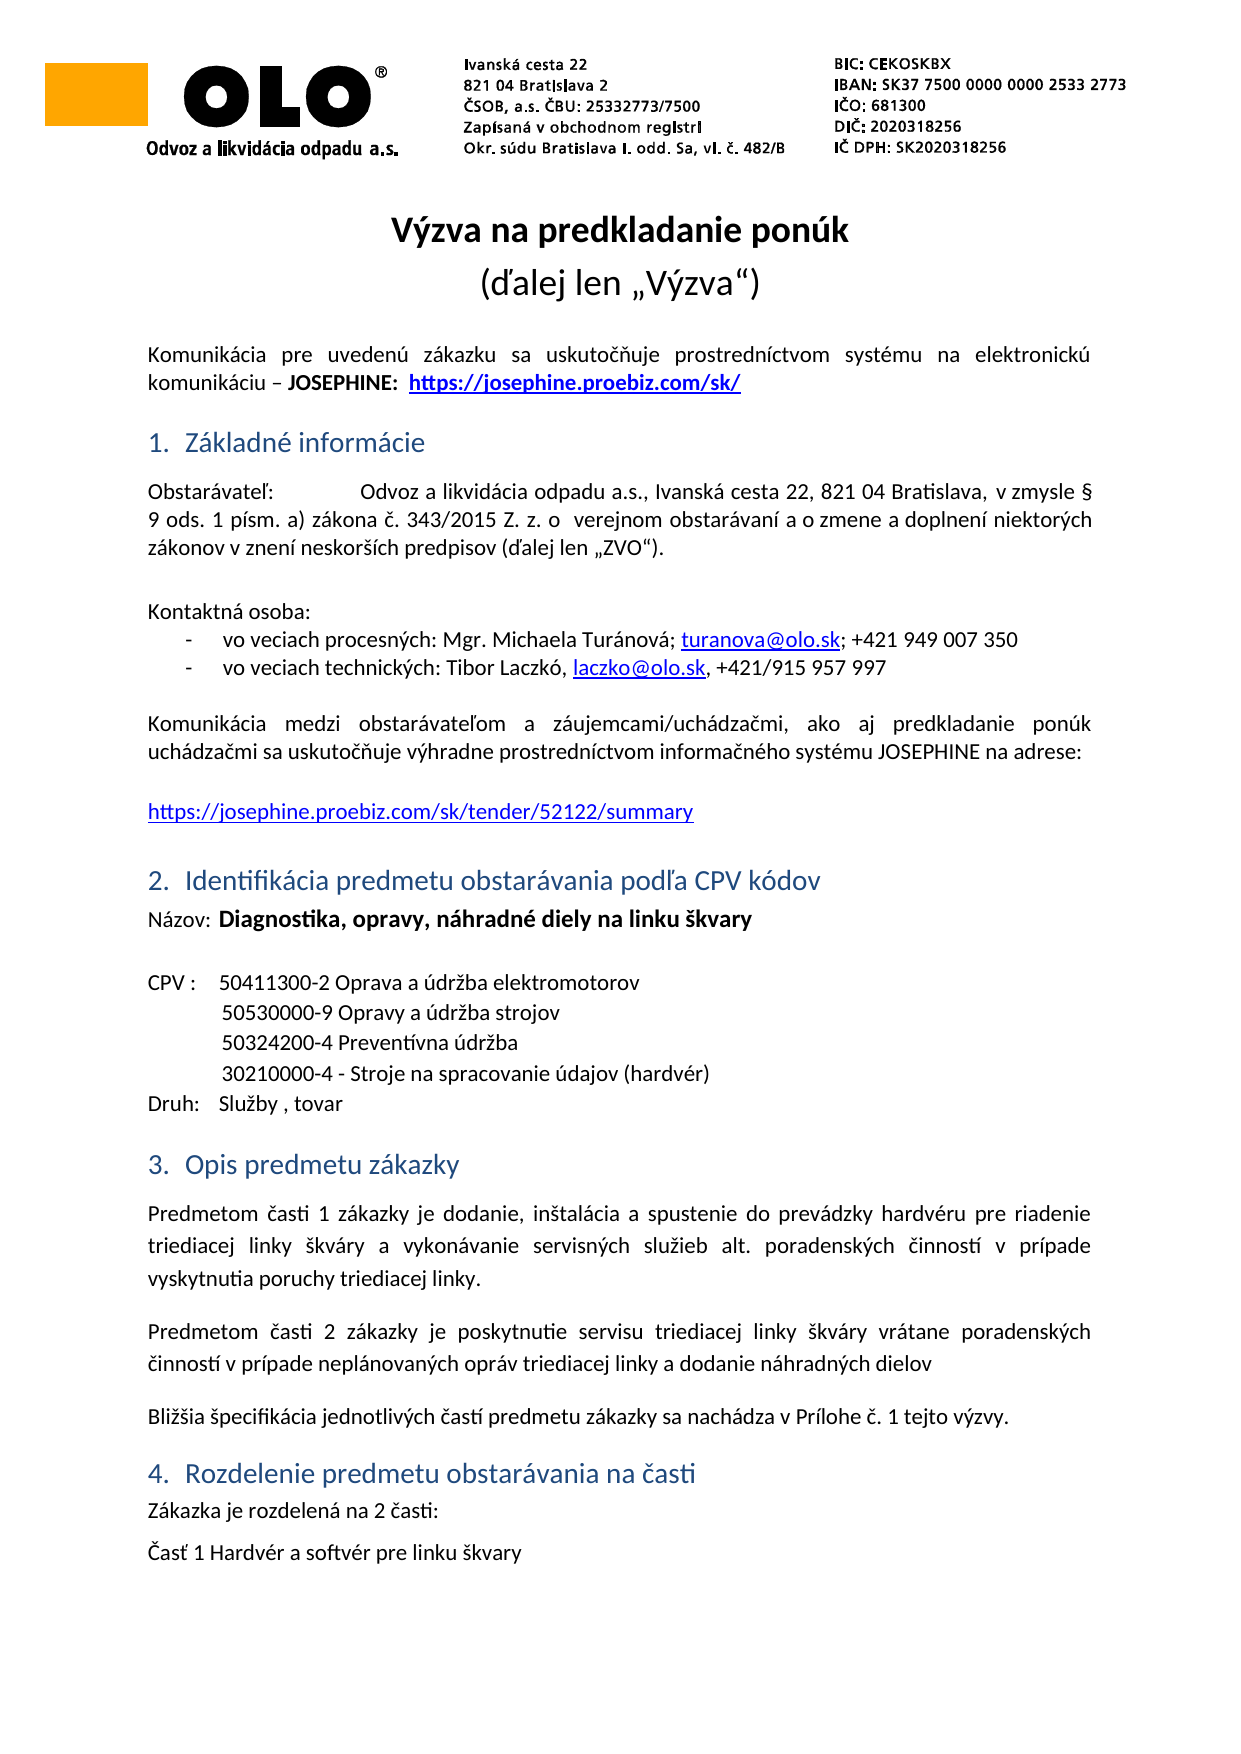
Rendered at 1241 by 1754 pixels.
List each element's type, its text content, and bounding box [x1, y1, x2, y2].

list Identifikácia predmetu obstarávania podľa CPV kódov [148, 862, 1093, 897]
text Predmetom časti 2 zákazky je poskytnutie servisu triediacej linky škváry vrátane poradenských činností v prípade neplánovaných opráv triediacej linky a dodanie náhradných dielov [148, 1317, 1093, 1377]
list https://josephine.proebiz.com/sk/tender/52122/summary [148, 797, 1093, 826]
text Názov: Diagnostika, opravy, náhradné diely na linku škvary [148, 903, 1093, 933]
text Zákazka je rozdelená na 2 časti: [148, 1496, 1093, 1524]
text 50530000-9 Opravy a údržba strojov [221, 998, 1093, 1026]
text (ďalej len „Výzva“) [148, 259, 1093, 305]
list vo veciach technických: Tibor Laczkó, laczko@olo.sk, +421/915 957 997 [185, 653, 1093, 681]
list vo veciach procesných: Mgr. Michaela Turánová; turanova@olo.sk; +421 949 007 350 [185, 625, 1093, 653]
text Predmetom časti 1 zákazky je dodanie, inštalácia a spustenie do prevádzky hardvéru pre riadenie triediacej linky škváry a vykonávanie servisných služieb alt. poradenských činností v prípade vyskytnutia poruchy triediacej linky. [148, 1199, 1093, 1292]
text Komunikácia pre uvedenú zákazku sa uskutočňuje prostredníctvom systému na elektronickú komunikáciu – JOSEPHINE: https://josephine.proebiz.com/sk/ [148, 340, 1093, 424]
text Bližšia špecifikácia jednotlivých častí predmetu zákazky sa nachádza v Prílohe č. 1 tejto výzvy. [148, 1402, 1093, 1430]
text Časť 1 Hardvér a softvér pre linku škvary [148, 1538, 1093, 1566]
text Kontaktná osoba: [148, 597, 1093, 625]
text Výzva na predkladanie ponúk [148, 207, 1093, 252]
list Opis predmetu zákazky [148, 1146, 1093, 1182]
text Komunikácia medzi obstarávateľom a záujemcami/uchádzačmi, ako aj predkladanie ponúk uchádzačmi sa uskutočňuje výhradne prostredníctvom informačného systému JOSEPHINE na adrese: [148, 709, 1093, 765]
text 30210000-4 - Stroje na spracovanie údajov (hardvér) [221, 1059, 1093, 1087]
text CPV : 50411300-2 Oprava a údržba elektromotorov [148, 968, 1093, 996]
text Rozdelenie predmetu obstarávania na časti [148, 1455, 1093, 1491]
text Obstarávateľ: Odvoz a likvidácia odpadu a.s., Ivanská cesta 22, 821 04 Bratislava, v zmysle § 9 ods. 1 písm. a) zákona č. 343/2015 Z. z. o verejnom obstarávaní a o zmene a doplnení niektorých zákonov v znení neskorších predpisov (ďalej len „ZVO“). [148, 477, 1093, 562]
list Základné informácie [148, 424, 1093, 460]
text Druh: Služby , tovar [148, 1089, 1093, 1117]
text 50324200-4 Preventívna údržba [221, 1028, 1093, 1056]
